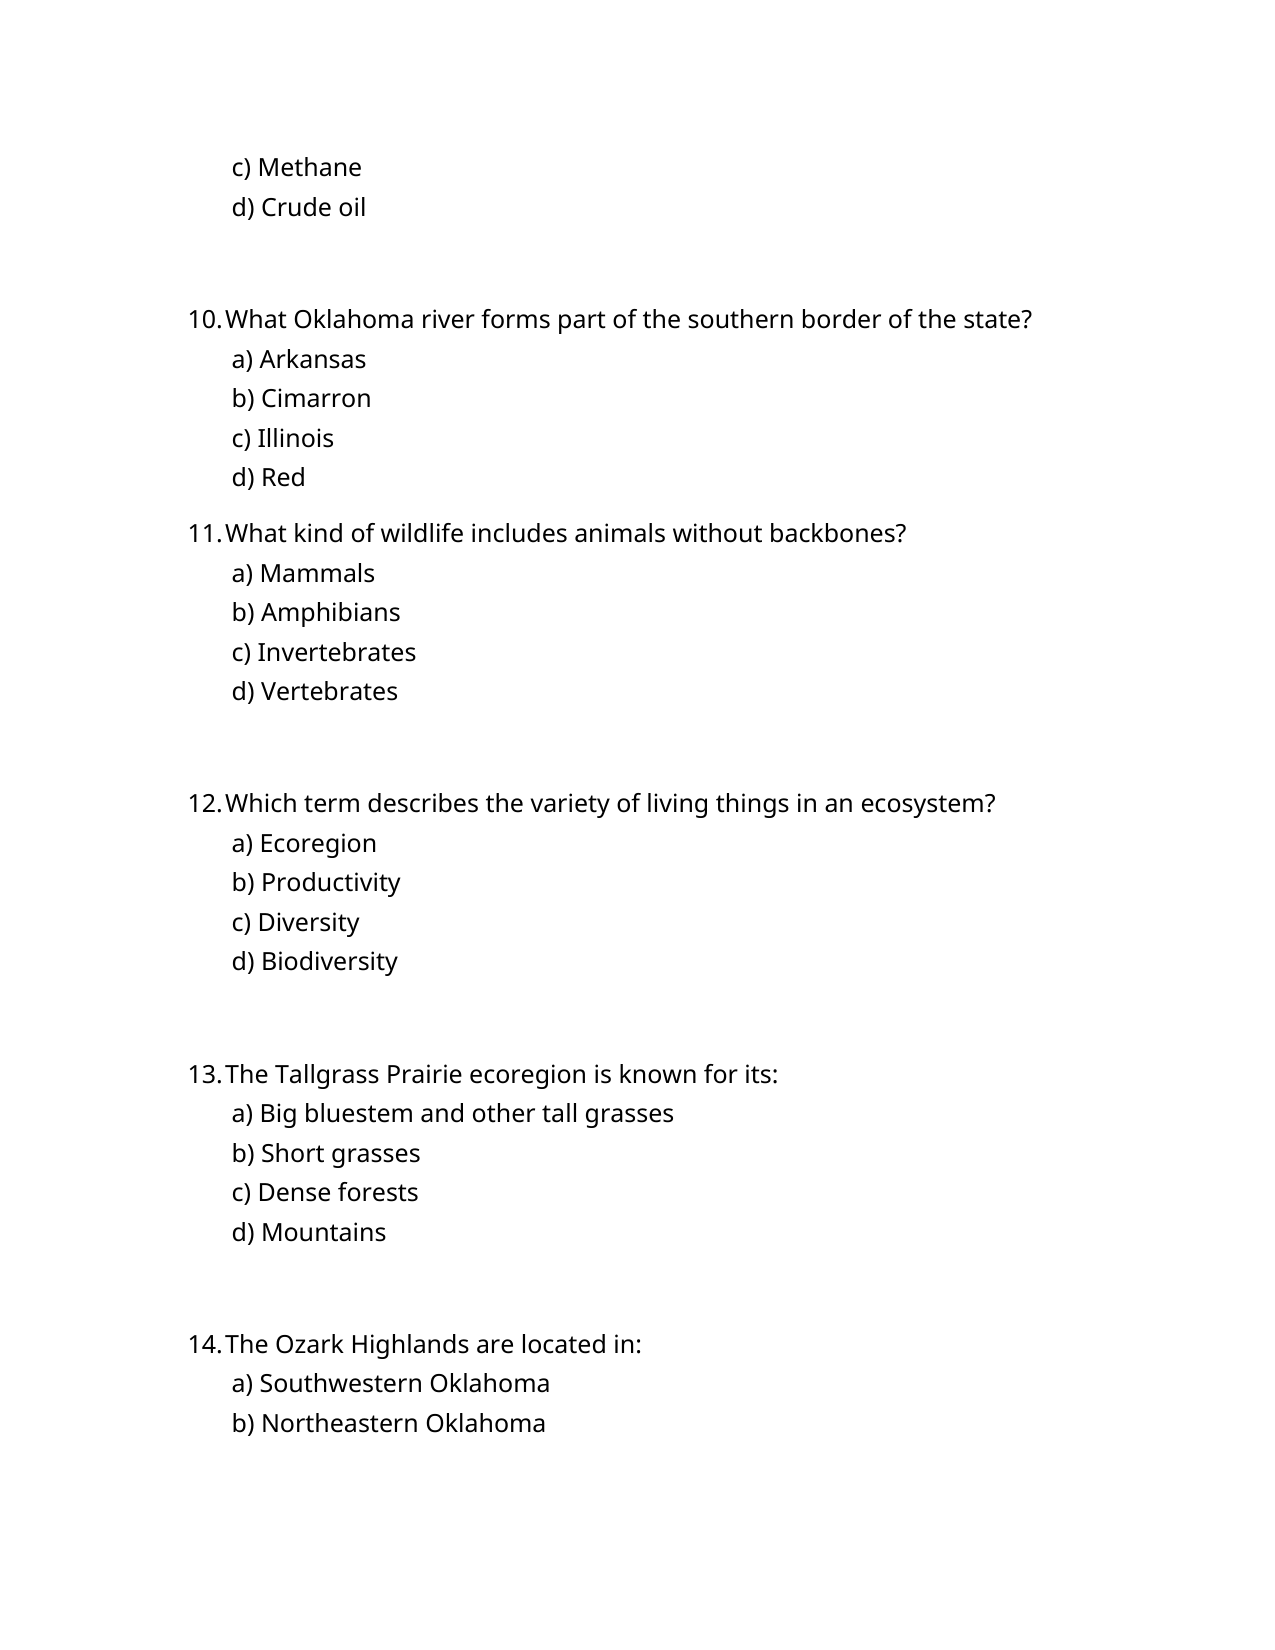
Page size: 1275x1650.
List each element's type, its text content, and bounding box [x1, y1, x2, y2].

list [187, 150, 1125, 223]
list Which term describes the variety of living things in an ecosystem? a) Ecoregion b) Productivity c) Diversity d) Biodiversity [187, 786, 1125, 978]
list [187, 1326, 1125, 1439]
list The Tallgrass Prairie ecoregion is known for its: a) Big bluestem and other tall grasses b) Short grasses c) Dense forests d) Mountains [187, 1056, 1125, 1248]
list What Oklahoma river forms part of the southern border of the state? a) Arkansas b) Cimarron c) Illinois d) Red [187, 302, 1125, 494]
list What kind of wildlife includes animals without backbones? a) Mammals b) Amphibians c) Invertebrates d) Vertebrates [187, 516, 1125, 708]
